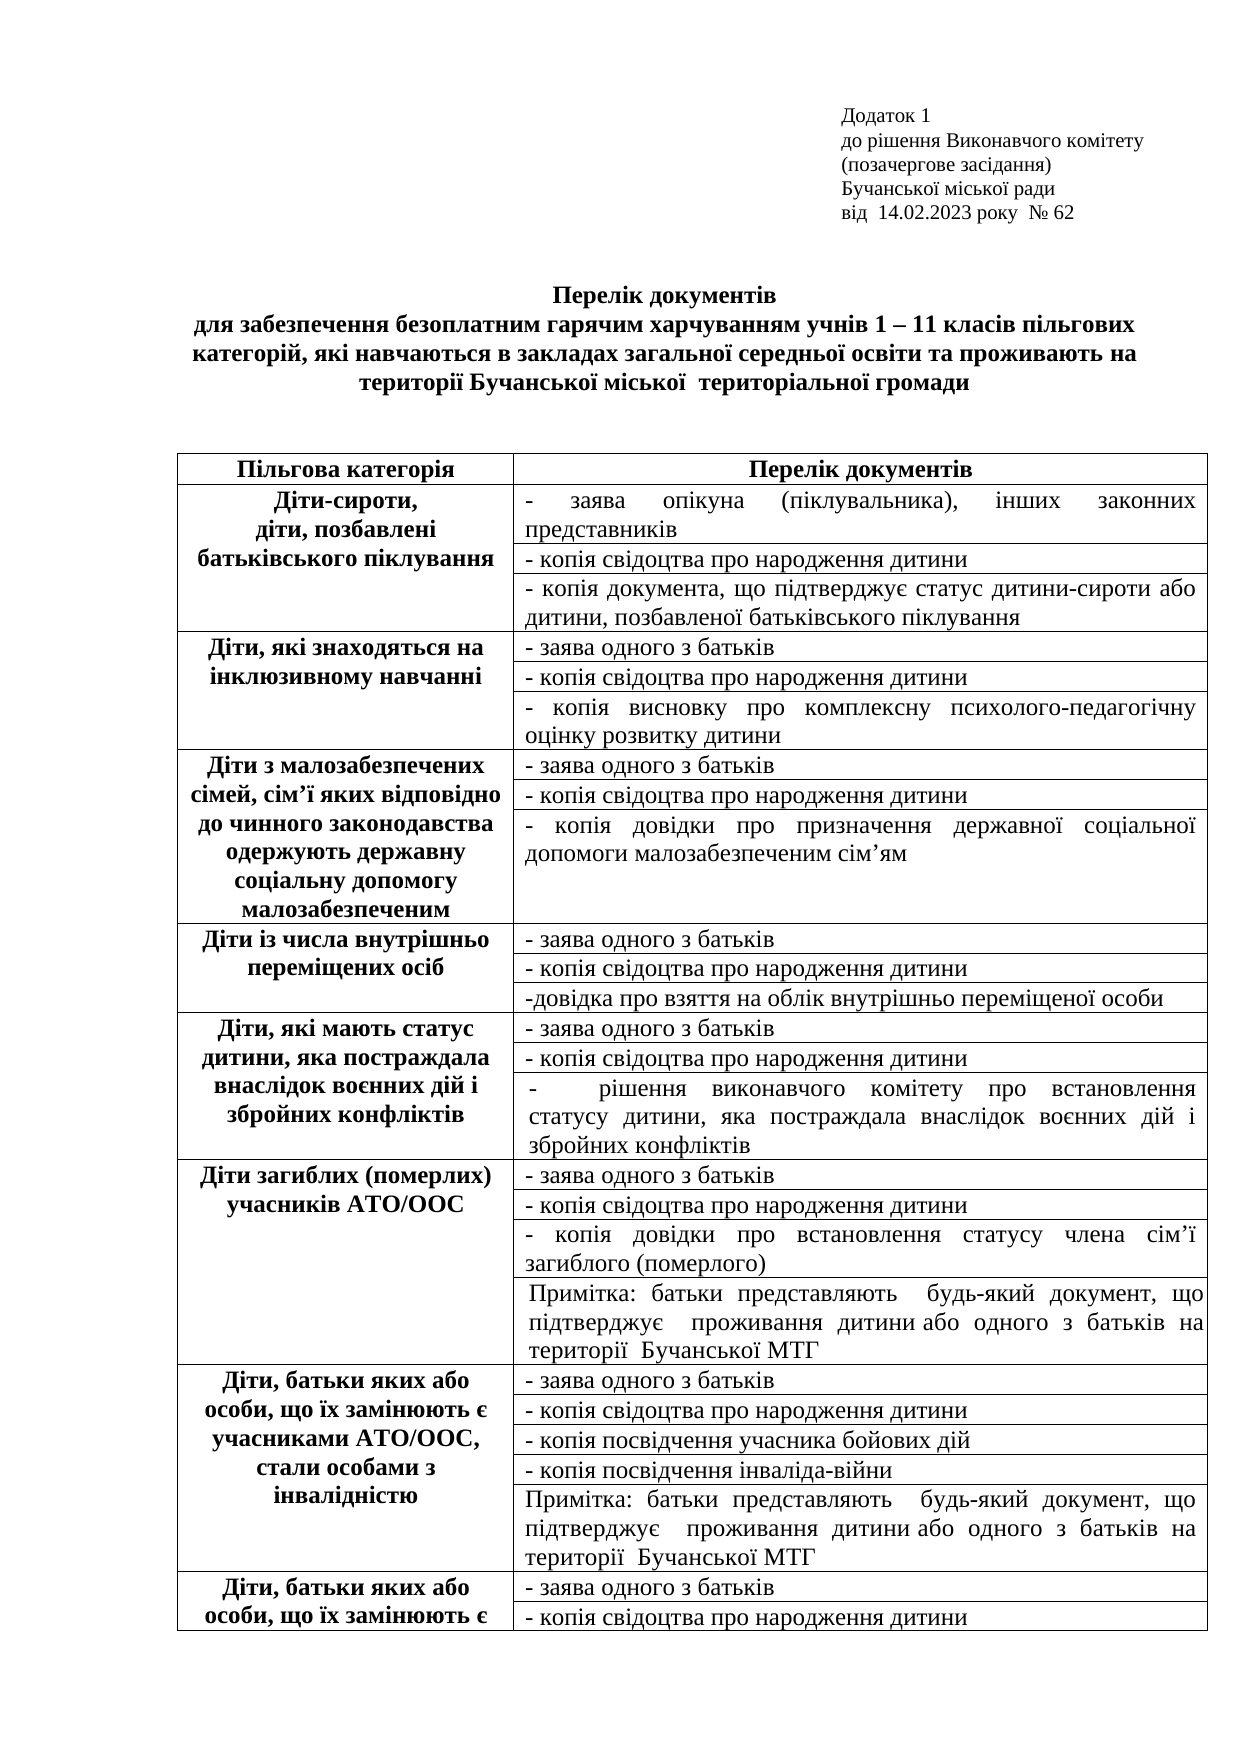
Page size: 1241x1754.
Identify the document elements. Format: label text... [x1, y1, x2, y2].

table_cell - копія посвідчення інваліда-війни [514, 1455, 1207, 1483]
table_cell -довідка про взяття на облік внутрішньо переміщеної особи [514, 983, 1207, 1012]
table_cell - заява одного з батьків [514, 1160, 1207, 1189]
table_cell - заява одного з батьків [514, 632, 1207, 661]
table_cell - копія свідоцтва про народження дитини [514, 544, 1207, 572]
table_cell Діти загиблих (померлих) учасників АТО/ООС [178, 1160, 513, 1364]
table_cell - копія свідоцтва про народження дитини [514, 1395, 1207, 1424]
text для забезпечення безоплатним гарячим харчуванням учнів 1 – 11 класів пільгових категорій, які навчаються в закладах загальної середньої освіти та проживають на території Бучанської міської територіальної громади [177, 309, 1152, 396]
table_cell - копія посвідчення учасника бойових дій [514, 1425, 1207, 1454]
table_cell - копія довідки про встановлення статусу члена сім’ї загиблого (померлого) [514, 1220, 1207, 1277]
table_cell - копія свідоцтва про народження дитини [514, 780, 1207, 809]
table_cell - копія свідоцтва про народження дитини [514, 1190, 1207, 1218]
table_header Перелік документів [514, 454, 1207, 484]
table_cell - заява одного з батьків [514, 1572, 1207, 1601]
table_cell Примітка: батьки представляють будь-який документ, що підтверджує проживання дитини або одного з батьків на території Бучанської МТГ [514, 1278, 1207, 1364]
text Перелік документів [177, 281, 1152, 309]
table_cell - копія документа, що підтверджує статус дитини-сироти або дитини, позбавленої батьківського піклування [514, 574, 1207, 631]
table_cell - заява одного з батьків [514, 1365, 1207, 1394]
text до рішення Виконавчого комітету [841, 127, 1152, 152]
text (позачергове засідання) [841, 152, 1152, 176]
text від 14.02.2023 року № 62 [841, 200, 1152, 224]
table_cell - заява одного з батьків [514, 750, 1207, 779]
table_cell - копія свідоцтва про народження дитини [514, 662, 1207, 691]
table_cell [514, 1485, 1207, 1571]
table_cell Діти, батьки яких або особи, що їх замінюють є учасниками АТО/ООС, стали особами з інвалідністю [178, 1365, 513, 1571]
table_cell рішення виконавчого комітету про встановлення статусу дитини, яка постраждала внаслідок воєнних дій і збройних конфліктів [514, 1073, 1207, 1159]
text Бучанської міської ради [841, 176, 1152, 200]
table_cell Діти-сироти, діти, позбавлені батьківського піклування [178, 485, 513, 631]
table_cell Діти, батьки яких або особи, що їх замінюють є учасниками АТО/ООС [178, 1572, 513, 1630]
table_header Пільгова категорія [178, 454, 513, 484]
table_cell Діти із числа внутрішньо переміщених осіб [178, 924, 513, 1012]
table_cell - заява одного з батьків [514, 924, 1207, 952]
table_cell Діти з малозабезпечених сімей, сім’ї яких відповідно до чинного законодавства одержують державну соціальну допомогу малозабезпеченим [178, 750, 513, 923]
table_cell - копія свідоцтва про народження дитини [514, 954, 1207, 982]
table_cell - заява опікуна (піклувальника), інших законних представників [514, 485, 1207, 543]
text Додаток 1 [841, 103, 1152, 127]
table_cell - заява одного з батьків [514, 1013, 1207, 1042]
table_cell - копія свідоцтва про народження дитини [514, 1043, 1207, 1072]
table_cell - копія висновку про комплексну психолого-педагогічну оцінку розвитку дитини [514, 692, 1207, 749]
table_cell Діти, які мають статус дитини, яка постраждала внаслідок воєнних дій і збройних конфліктів [178, 1013, 513, 1159]
table_cell - копія свідоцтва про народження дитини [514, 1602, 1207, 1630]
table_cell Діти, які знаходяться на інклюзивному навчанні [178, 632, 513, 749]
table_cell - копія довідки про призначення державної соціальної допомоги малозабезпеченим сім’ям [514, 810, 1207, 923]
